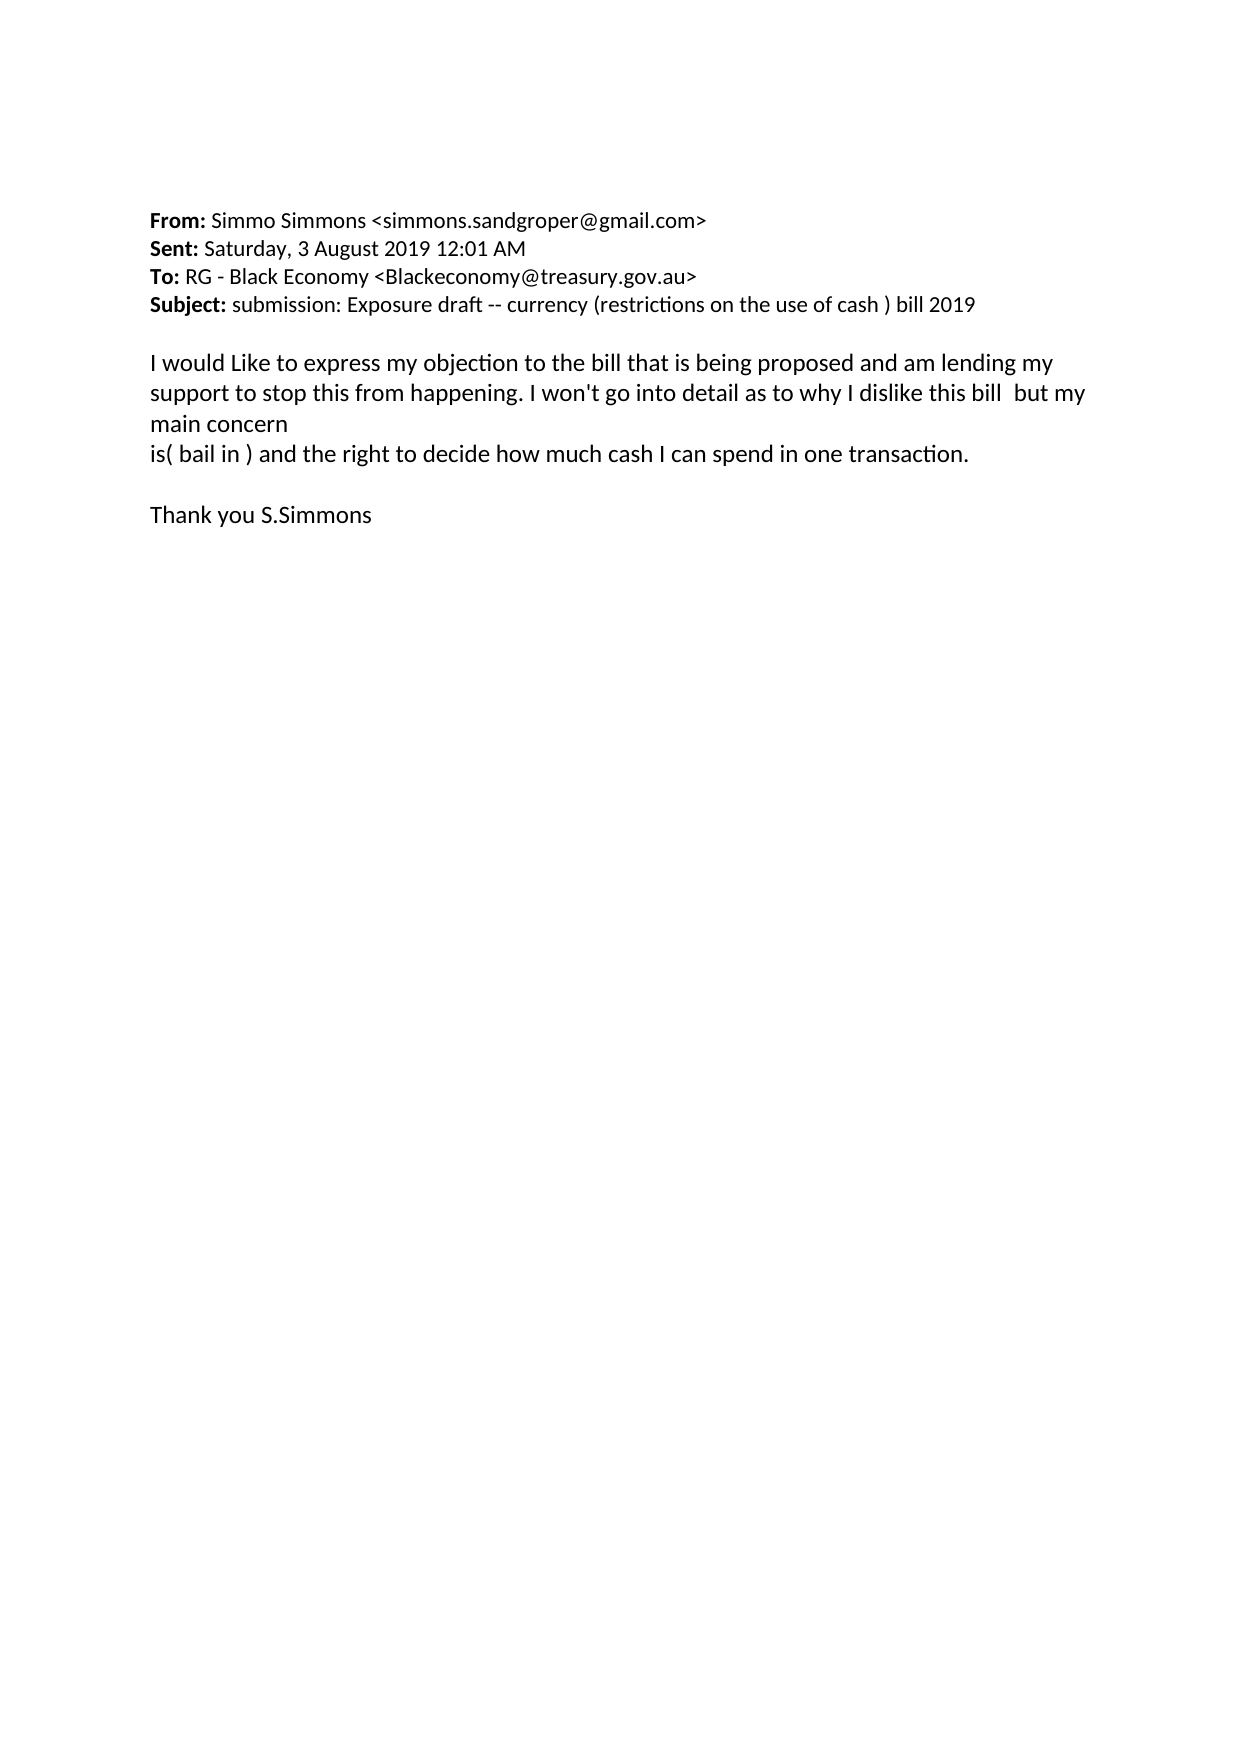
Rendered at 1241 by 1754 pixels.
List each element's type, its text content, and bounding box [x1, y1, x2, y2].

text I would Like to express my objection to the bill that is being proposed and am lending my support to stop this from happening. I won't go into detail as to why I dislike this bill but my main concern [150, 347, 1090, 438]
text From: Simmo Simmons <simmons.sandgroper@gmail.com> Sent: Saturday, 3 August 2019 12:01 AM To: RG - Black Economy <Blackeconomy@treasury.gov.au> Subject: submission: Exposure draft -- currency (restrictions on the use of cash ) bill 2019 [150, 206, 1090, 318]
text Thank you S.Simmons [150, 499, 1090, 530]
text is( bail in ) and the right to decide how much cash I can spend in one transaction. [150, 438, 1090, 469]
